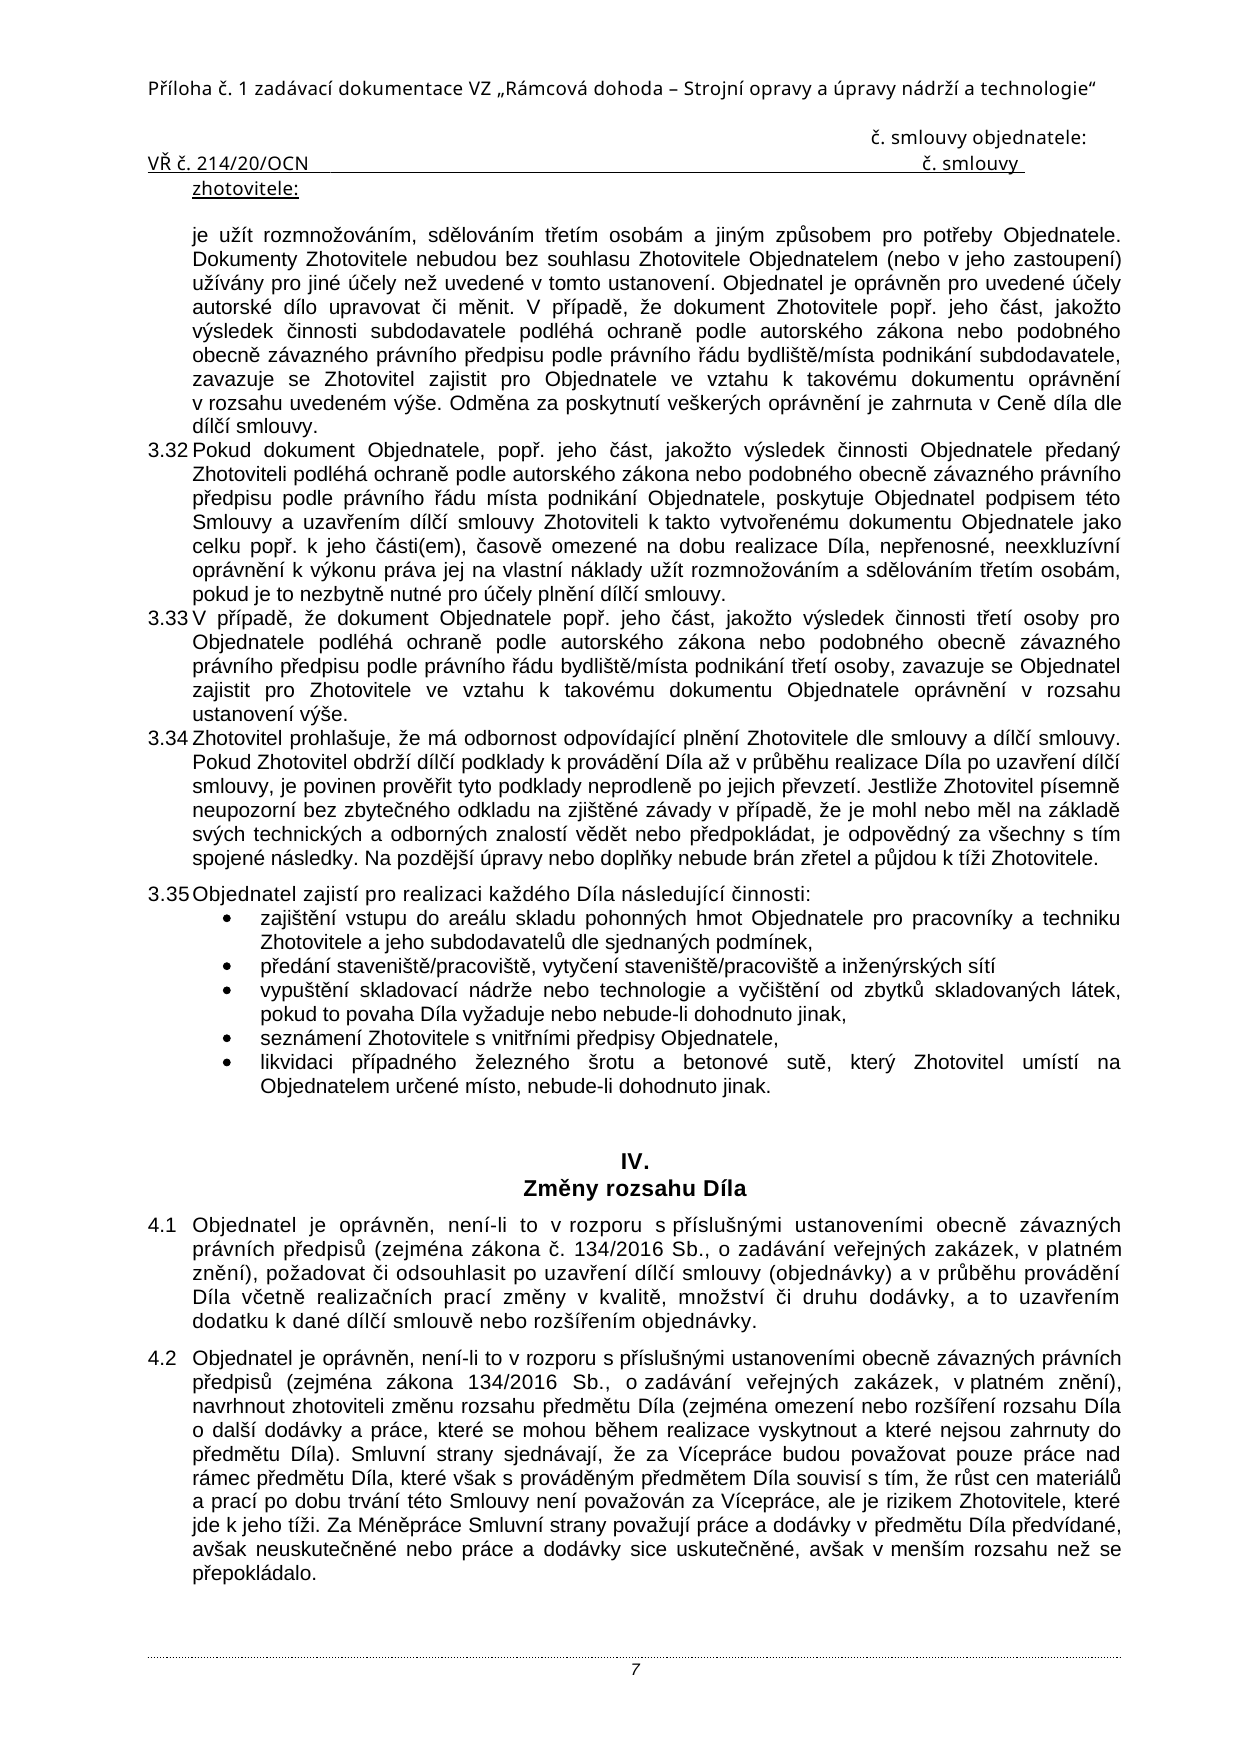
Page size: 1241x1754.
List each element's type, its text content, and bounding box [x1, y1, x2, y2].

list Zhotovitel prohlašuje, že má odbornost odpovídající plnění Zhotovitele dle smlouvy a dílčí smlouvy. Pokud Zhotovitel obdrží dílčí podklady k provádění Díla až v průběhu realizace Díla po uzavření dílčí smlouvy, je povinen prověřit tyto podklady neprodleně po jejich převzetí. Jestliže Zhotovitel písemně neupozorní bez zbytečného odkladu na zjištěné závady v případě, že je mohl nebo měl na základě svých technických a odborných znalostí vědět nebo předpokládat, je odpovědný za všechny s tím spojené následky. Na pozdější úpravy nebo doplňky nebude brán zřetel a půjdou k tíži Zhotovitele. [148, 726, 1122, 869]
list vypuštění skladovací nádrže nebo technologie a vyčištění od zbytků skladovaných látek, pokud to povaha Díla vyžaduje nebo nebude-li dohodnuto jinak, [223, 978, 1122, 1026]
list seznámení Zhotovitele s vnitřními předpisy Objednatele, [223, 1026, 1122, 1050]
list předání staveniště/pracoviště, vytyčení staveniště/pracoviště a inženýrských sítí [223, 954, 1122, 978]
list Objednatel zajistí pro realizaci každého Díla následující činnosti: [148, 882, 1122, 906]
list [148, 223, 1122, 438]
list Objednatel je oprávněn, není-li to v rozporu s příslušnými ustanoveními obecně závazných právních předpisů (zejména zákona č. 134/2016 Sb., o zadávání veřejných zakázek, v platném znění), požadovat či odsouhlasit po uzavření dílčí smlouvy (objednávky) a v průběhu provádění Díla včetně realizačních prací změny v kvalitě, množství či druhu dodávky, a to uzavřením dodatku k dané dílčí smlouvě nebo rozšířením objednávky. [148, 1213, 1122, 1333]
text IV. [148, 1148, 1122, 1174]
list V případě, že dokument Objednatele popř. jeho část, jakožto výsledek činnosti třetí osoby pro Objednatele podléhá ochraně podle autorského zákona nebo podobného obecně závazného právního předpisu podle právního řádu bydliště/místa podnikání třetí osoby, zavazuje se Objednatel zajistit pro Zhotovitele ve vztahu k takovému dokumentu Objednatele oprávnění v rozsahu ustanovení výše. [148, 606, 1122, 726]
text Změny rozsahu Díla [148, 1174, 1122, 1201]
list Objednatel je oprávněn, není-li to v rozporu s příslušnými ustanoveními obecně závazných právních předpisů (zejména zákona 134/2016 Sb., o zadávání veřejných zakázek, v platném znění), navrhnout zhotoviteli změnu rozsahu předmětu Díla (zejména omezení nebo rozšíření rozsahu Díla o další dodávky a práce, které se mohou během realizace vyskytnout a které nejsou zahrnuty do předmětu Díla). Smluvní strany sjednávají, že za Vícepráce budou považovat pouze práce nad rámec předmětu Díla, které však s prováděným předmětem Díla souvisí s tím, že růst cen materiálů a prací po dobu trvání této Smlouvy není považován za Vícepráce, ale je rizikem Zhotovitele, které jde k jeho tíži. Za Méněpráce Smluvní strany považují práce a dodávky v předmětu Díla předvídané, avšak neuskutečněné nebo práce a dodávky sice uskutečněné, avšak v menším rozsahu než se přepokládalo. [148, 1346, 1122, 1585]
list zajištění vstupu do areálu skladu pohonných hmot Objednatele pro pracovníky a techniku Zhotovitele a jeho subdodavatelů dle sjednaných podmínek, [223, 906, 1122, 954]
list Pokud dokument Objednatele, popř. jeho část, jakožto výsledek činnosti Objednatele předaný Zhotoviteli podléhá ochraně podle autorského zákona nebo podobného obecně závazného právního předpisu podle právního řádu místa podnikání Objednatele, poskytuje Objednatel podpisem této Smlouvy a uzavřením dílčí smlouvy Zhotoviteli k takto vytvořenému dokumentu Objednatele jako celku popř. k jeho části(em), časově omezené na dobu realizace Díla, nepřenosné, neexkluzívní oprávnění k výkonu práva jej na vlastní náklady užít rozmnožováním a sdělováním třetím osobám, pokud je to nezbytně nutné pro účely plnění dílčí smlouvy. [148, 438, 1122, 606]
list likvidaci případného železného šrotu a betonové sutě, který Zhotovitel umístí na Objednatelem určené místo, nebude-li dohodnuto jinak. [223, 1050, 1122, 1098]
